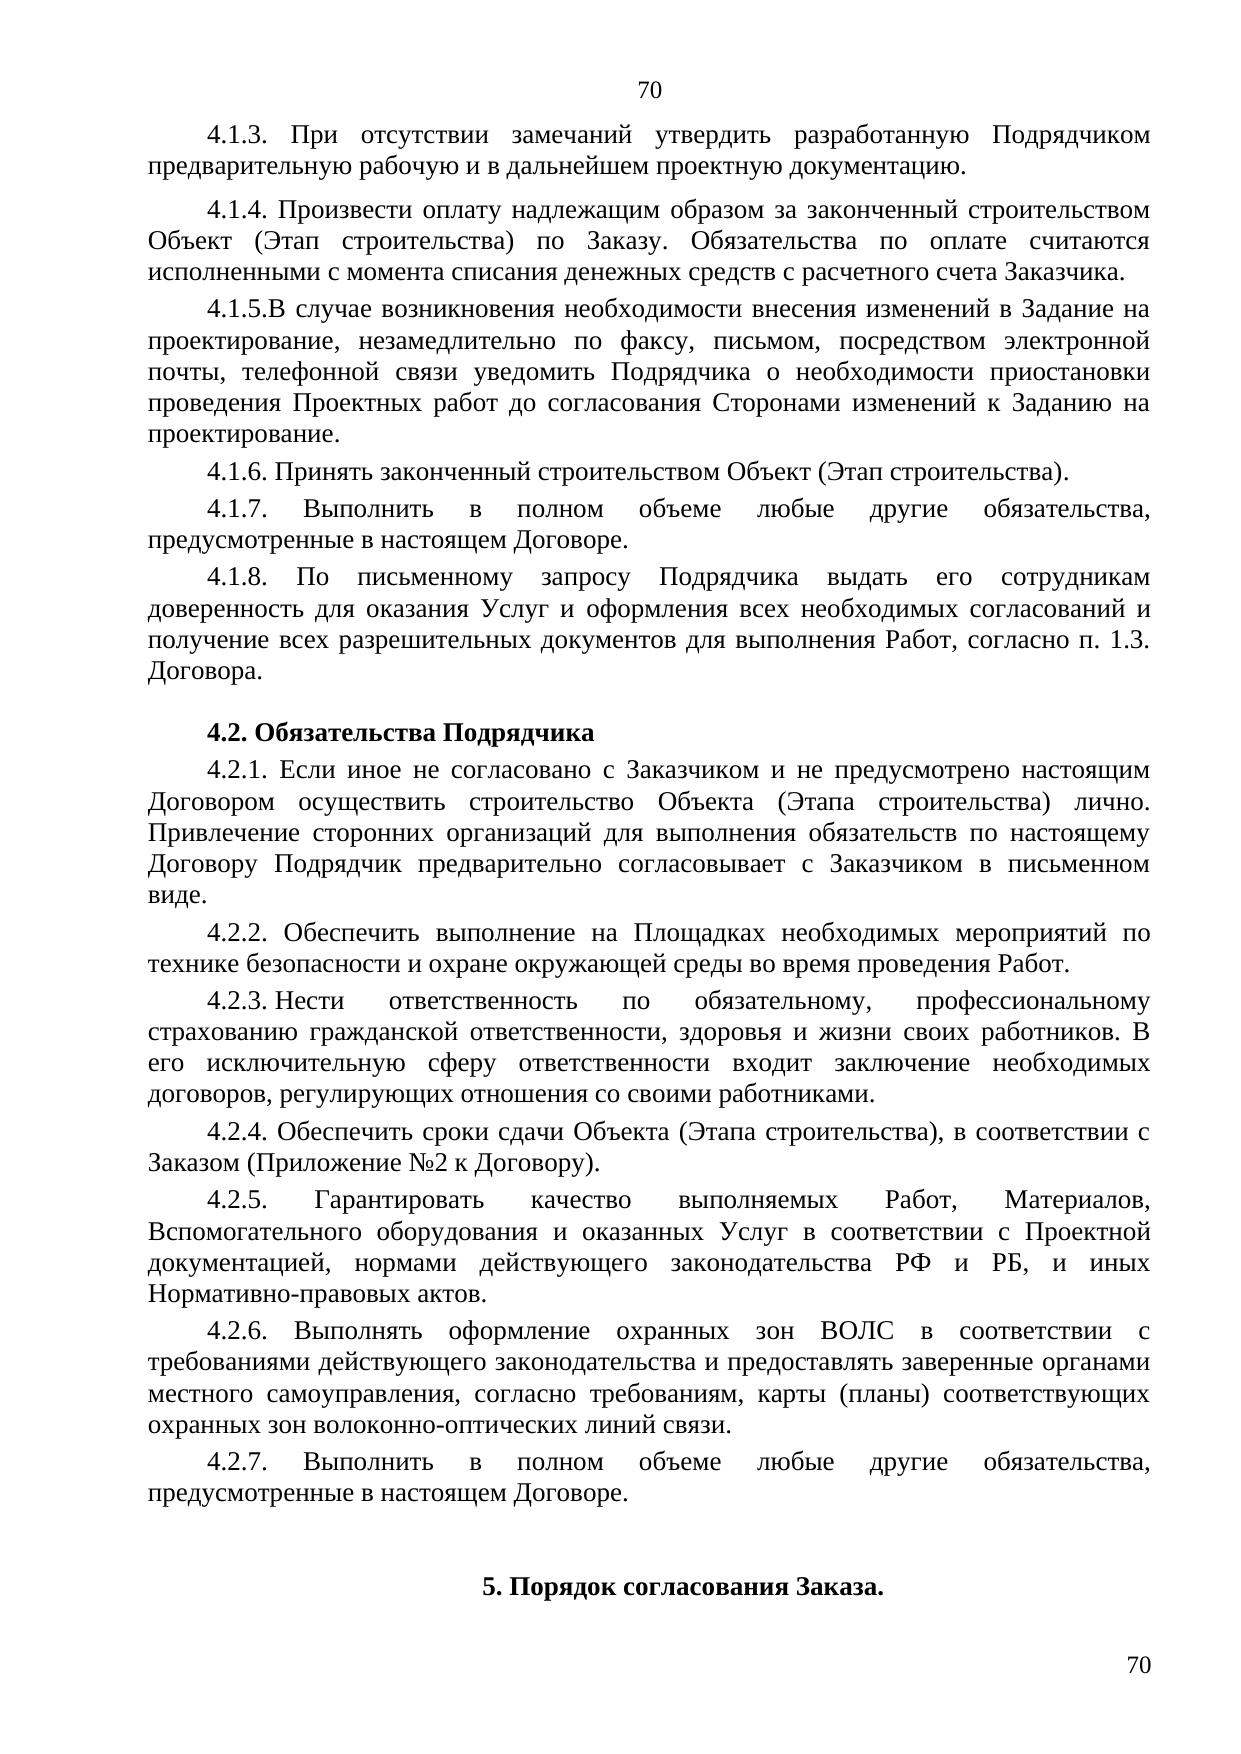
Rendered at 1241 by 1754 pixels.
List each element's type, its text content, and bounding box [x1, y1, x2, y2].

text 4.2. Обязательства Подрядчика [148, 716, 1152, 747]
text 4.1.4. Произвести оплату надлежащим образом за законченный строительством Объект (Этап строительства) по Заказу. Обязательства по оплате считаются исполненными с момента списания денежных средств с расчетного счета Заказчика. [148, 193, 1152, 286]
subtitle 4.2.2. Обеспечить выполнение на Площадках необходимых мероприятий по технике безопасности и охране окружающей среды во время проведения Работ. [148, 916, 1152, 978]
text 4.1.6. Принять законченный строительством Объект (Этап строительства). [148, 454, 1152, 486]
text 4.2.1. Если иное не согласовано с Заказчиком и не предусмотрено настоящим Договором осуществить строительство Объекта (Этапа строительства) лично. Привлечение сторонних организаций для выполнения обязательств по настоящему Договору Подрядчик предварительно согласовывает с Заказчиком в письменном виде. [148, 754, 1152, 909]
text 4.1.3. При отсутствии замечаний утвердить разработанную Подрядчиком предварительную рабочую и в дальнейшем проектную документацию. [148, 118, 1152, 180]
text 4.1.7. Выполнить в полном объеме любые другие обязательства, предусмотренные в настоящем Договоре. [148, 492, 1152, 554]
text 5. Порядок согласования Заказа. [215, 1570, 1152, 1601]
text 4.2.6. Выполнять оформление охранных зон ВОЛС в соответствии с требованиями действующего законодательства и предоставлять заверенные органами местного самоуправления, согласно требованиям, карты (планы) соответствующих охранных зон волоконно-оптических линий связи. [148, 1314, 1152, 1439]
text 4.2.5. Гарантировать качество выполняемых Работ, Материалов, Вспомогательного оборудования и оказанных Услуг в соответствии с Проектной документацией, нормами действующего законодательства РФ и РБ, и иных Нормативно-правовых актов. [148, 1183, 1152, 1308]
text 4.1.5.В случае возникновения необходимости внесения изменений в Задание на проектирование, незамедлительно по факсу, письмом, посредством электронной почты, телефонной связи уведомить Подрядчика о необходимости приостановки проведения Проектных работ до согласования Сторонами изменений к Заданию на проектирование. [148, 293, 1152, 448]
text 4.2.3. Нести ответственность по обязательному, профессиональному страхованию гражданской ответственности, здоровья и жизни своих работников. В его исключительную сферу ответственности входит заключение необходимых договоров, регулирующих отношения со своими работниками. [148, 984, 1152, 1109]
text 4.2.7. Выполнить в полном объеме любые другие обязательства, предусмотренные в настоящем Договоре. [148, 1445, 1152, 1507]
text 4.1.8. По письменному запросу Подрядчика выдать его сотрудникам доверенность для оказания Услуг и оформления всех необходимых согласований и получение всех разрешительных документов для выполнения Работ, согласно п. 1.3. Договора. [148, 561, 1152, 685]
text 4.2.4. Обеспечить сроки сдачи Объекта (Этапа строительства), в соответствии с Заказом (Приложение №2 к Договору). [148, 1115, 1152, 1177]
